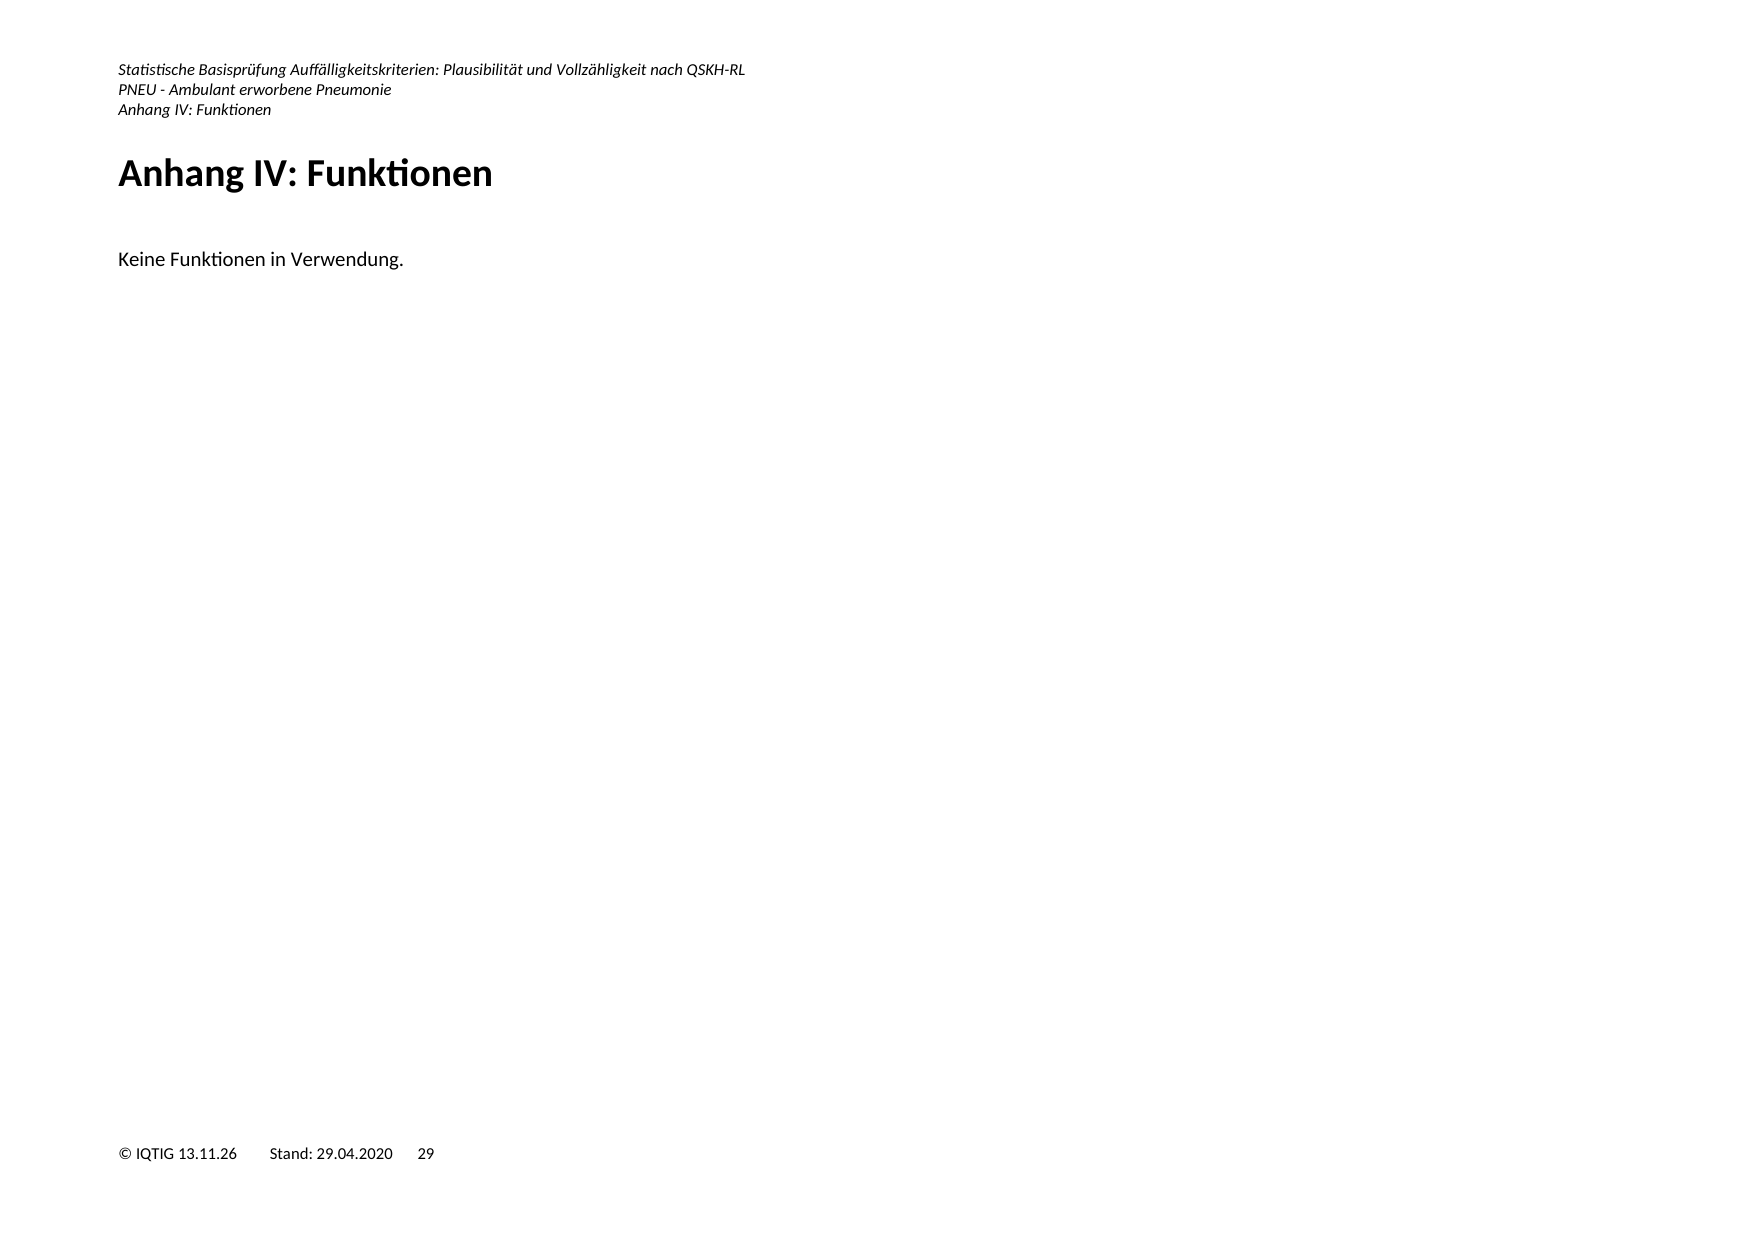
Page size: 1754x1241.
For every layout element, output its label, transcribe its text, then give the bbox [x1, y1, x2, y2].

text Anhang IV: Funktionen [118, 148, 1636, 196]
text Keine Funktionen in Verwendung. [118, 246, 1636, 271]
